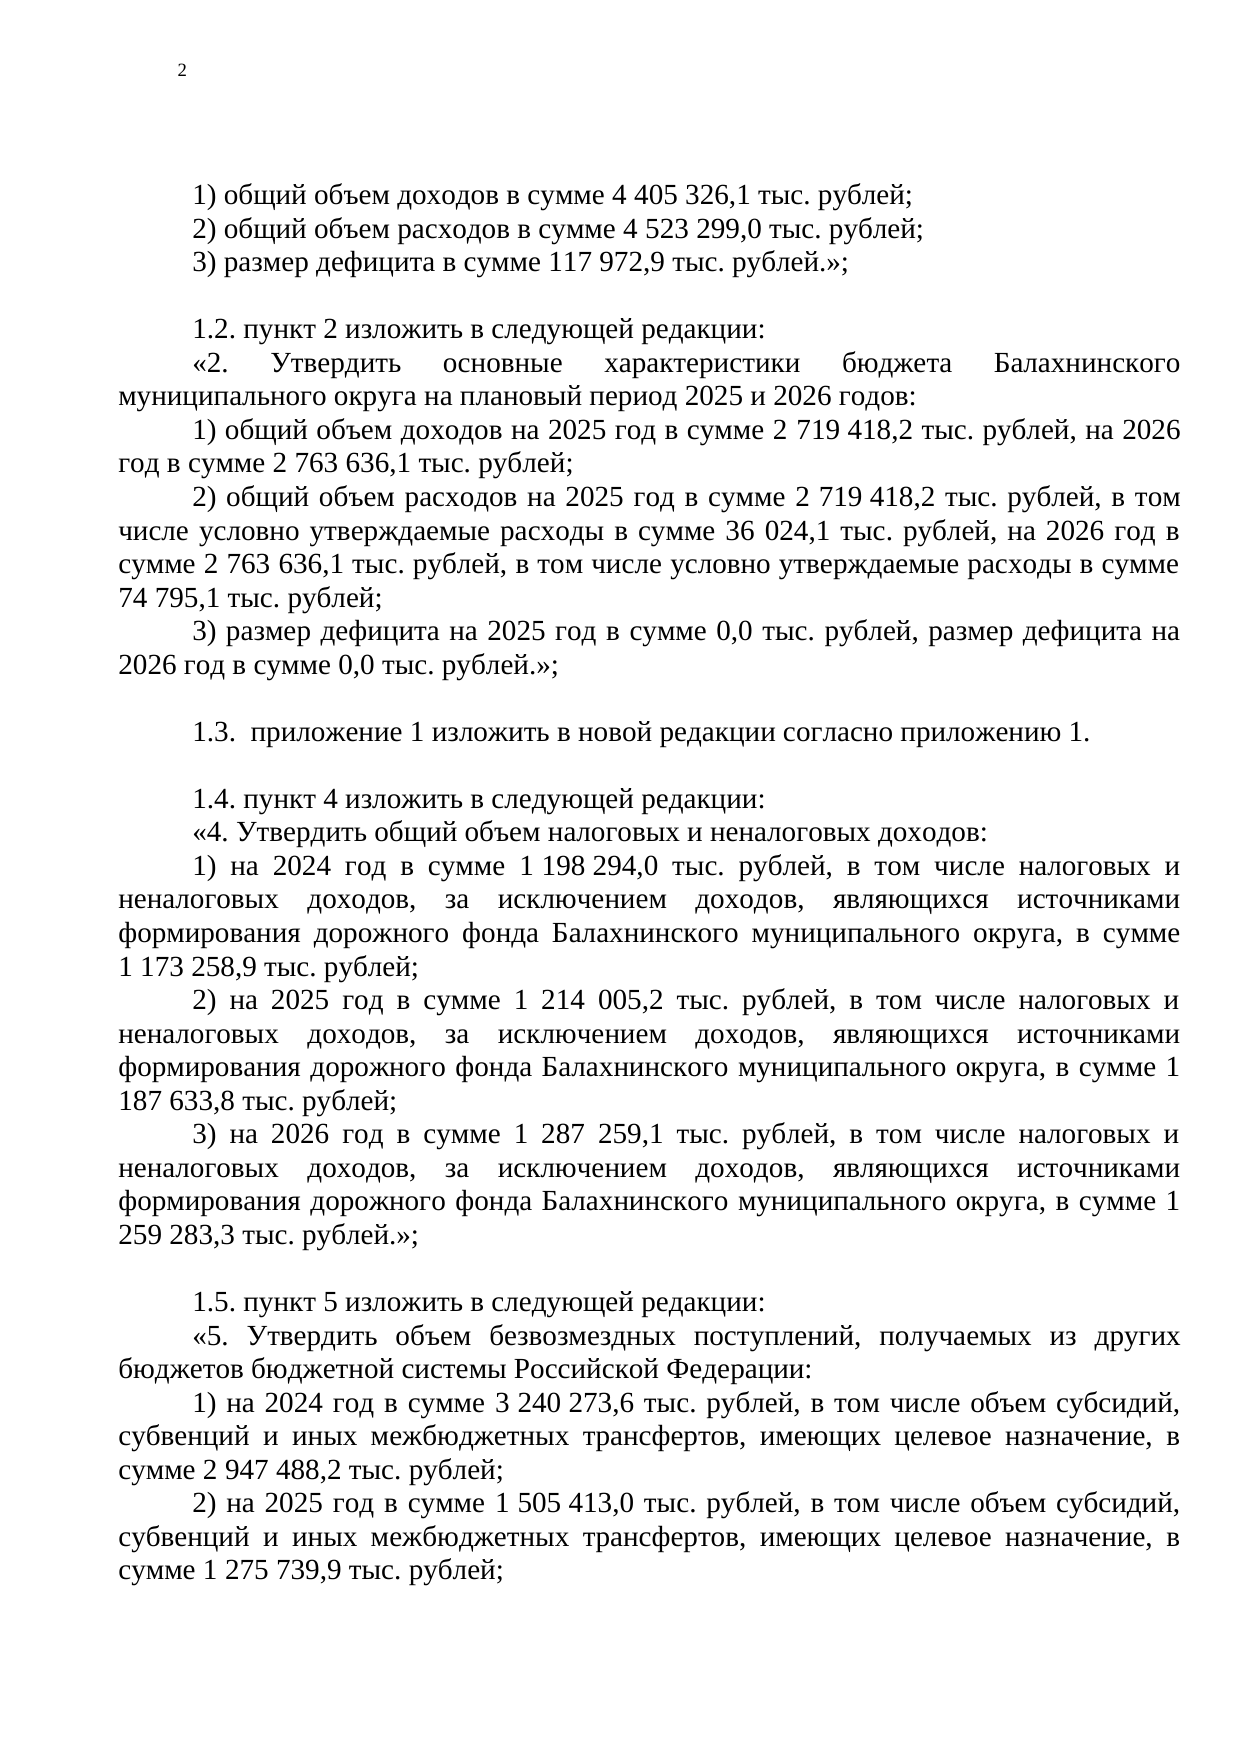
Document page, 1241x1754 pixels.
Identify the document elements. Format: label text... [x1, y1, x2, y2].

text 1.4. пункт 4 изложить в следующей редакции: [118, 781, 1181, 814]
text «4. Утвердить общий объем налоговых и неналоговых доходов: [118, 814, 1181, 848]
text 3) размер дефицита на 2025 год в сумме 0,0 тыс. рублей, размер дефицита на 2026 год в сумме 0,0 тыс. рублей.»; [118, 613, 1181, 680]
text 2) на 2025 год в сумме 1 505 413,0 тыс. рублей, в том числе объем субсидий, субвенций и иных межбюджетных трансфертов, имеющих целевое назначение, в сумме 1 275 739,9 тыс. рублей; [118, 1485, 1181, 1586]
text 2) общий объем расходов на 2025 год в сумме 2 719 418,2 тыс. рублей, в том числе условно утверждаемые расходы в сумме 36 024,1 тыс. рублей, на 2026 год в сумме 2 763 636,1 тыс. рублей, в том числе условно утверждаемые расходы в сумме 74 795,1 тыс. рублей; [118, 479, 1181, 613]
text 1.3. приложение 1 изложить в новой редакции согласно приложению 1. [118, 714, 1181, 747]
text 1) на 2024 год в сумме 3 240 273,6 тыс. рублей, в том числе объем субсидий, субвенций и иных межбюджетных трансфертов, имеющих целевое назначение, в сумме 2 947 488,2 тыс. рублей; [118, 1385, 1181, 1485]
text 2) на 2025 год в сумме 1 214 005,2 тыс. рублей, в том числе налоговых и неналоговых доходов, за исключением доходов, являющихся источниками формирования дорожного фонда Балахнинского муниципального округа, в сумме 1 187 633,8 тыс. рублей; [118, 982, 1181, 1116]
text 3) на 2026 год в сумме 1 287 259,1 тыс. рублей, в том числе налоговых и неналоговых доходов, за исключением доходов, являющихся источниками формирования дорожного фонда Балахнинского муниципального округа, в сумме 1 259 283,3 тыс. рублей.»; [118, 1116, 1181, 1251]
text 1.5. пункт 5 изложить в следующей редакции: [118, 1284, 1181, 1318]
text 1.2. пункт 2 изложить в следующей редакции: [118, 311, 1181, 345]
text 2) общий объем расходов в сумме 4 523 299,0 тыс. рублей; [118, 211, 1181, 244]
text 1) на 2024 год в сумме 1 198 294,0 тыс. рублей, в том числе налоговых и неналоговых доходов, за исключением доходов, являющихся источниками формирования дорожного фонда Балахнинского муниципального округа, в сумме 1 173 258,9 тыс. рублей; [118, 848, 1181, 982]
text 3) размер дефицита в сумме 117 972,9 тыс. рублей.»; [118, 244, 1181, 278]
text 1) общий объем доходов в сумме 4 405 326,1 тыс. рублей; [118, 177, 1181, 211]
text «5. Утвердить объем безвозмездных поступлений, получаемых из других бюджетов бюджетной системы Российской Федерации: [118, 1318, 1181, 1385]
text 1) общий объем доходов на 2025 год в сумме 2 719 418,2 тыс. рублей, на 2026 год в сумме 2 763 636,1 тыс. рублей; [118, 412, 1181, 479]
text «2. Утвердить основные характеристики бюджета Балахнинского муниципального округа на плановый период 2025 и 2026 годов: [118, 345, 1181, 412]
